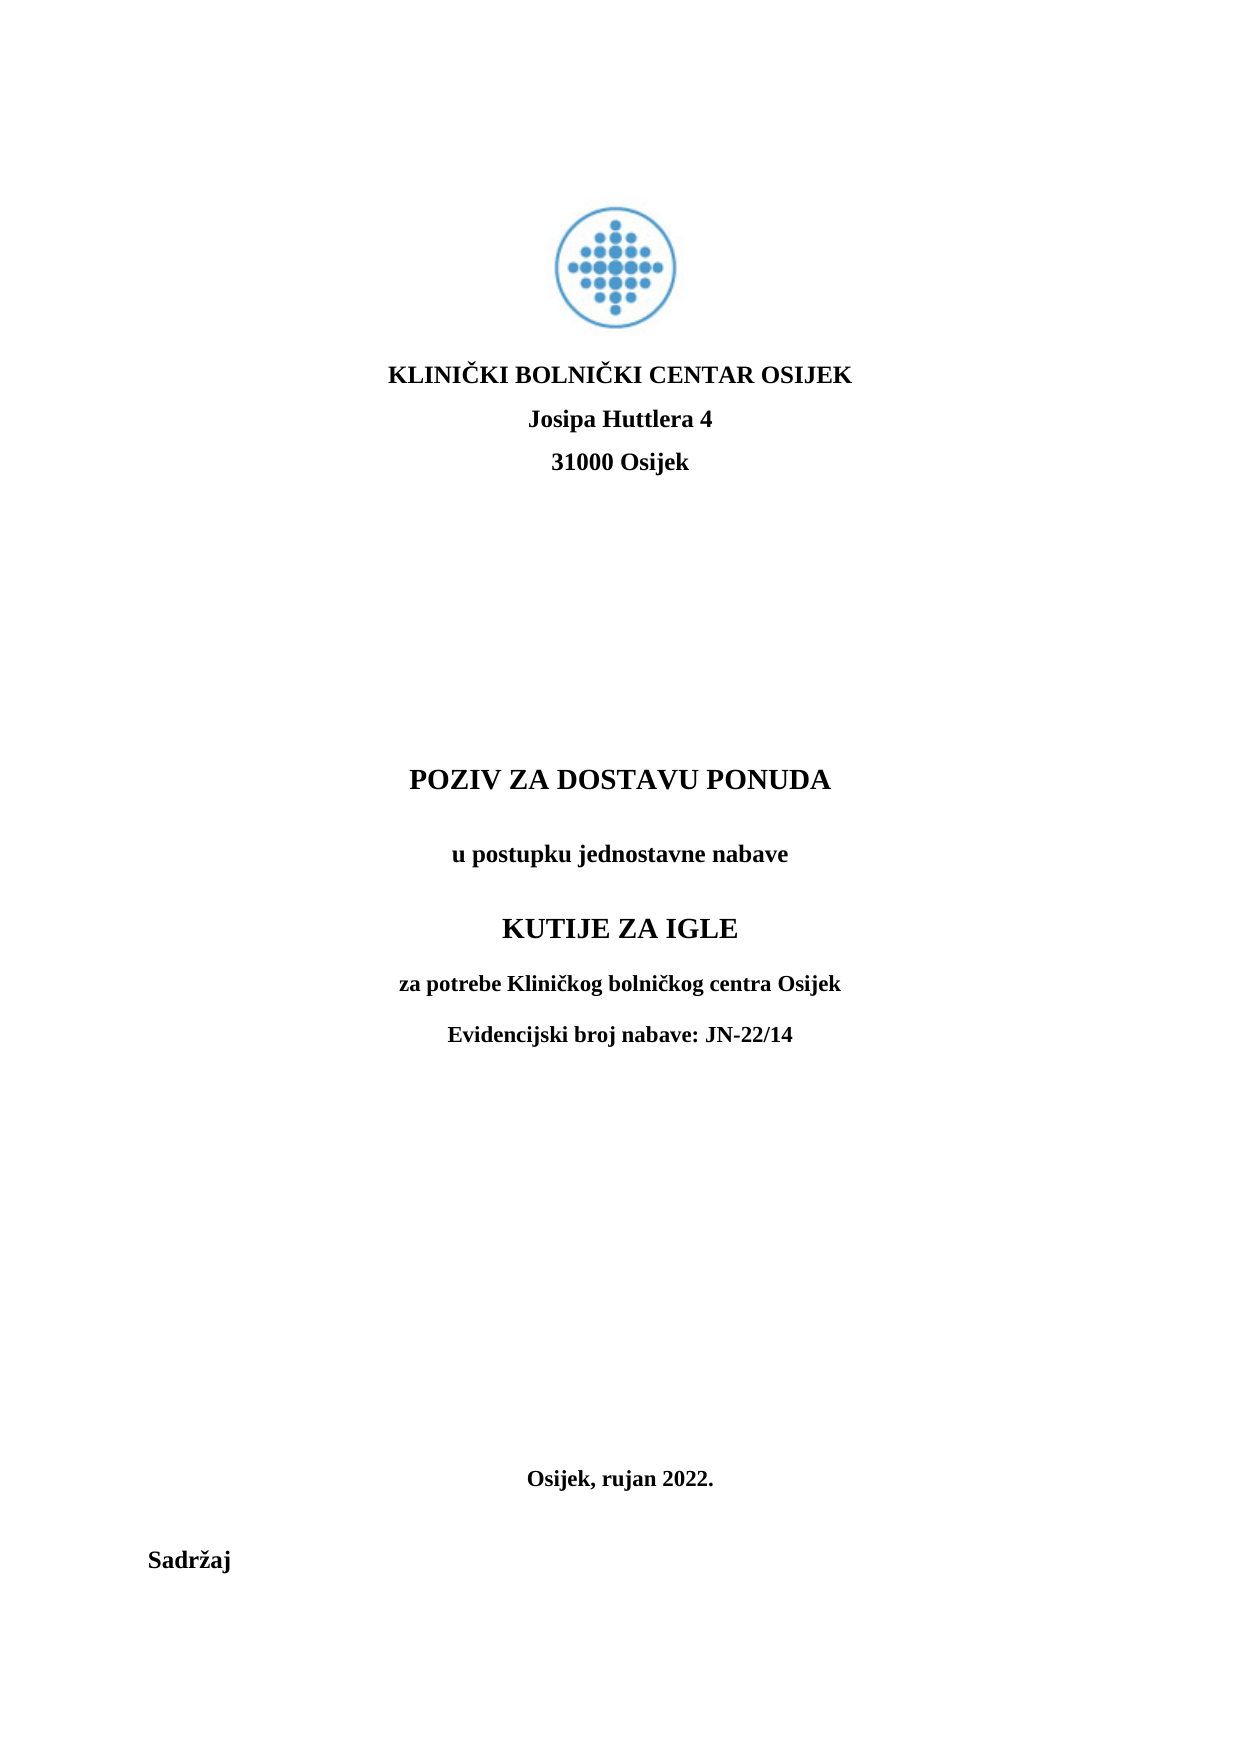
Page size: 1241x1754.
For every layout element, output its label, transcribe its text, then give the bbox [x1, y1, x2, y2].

text KUTIJE ZA IGLE [148, 911, 1093, 944]
text Sadržaj [148, 1545, 1093, 1574]
text Josipa Huttlera 4 [148, 404, 1093, 432]
text KLINIČKI BOLNIČKI CENTAR OSIJEK [148, 361, 1093, 389]
text Osijek, rujan 2022. [148, 1465, 1093, 1491]
picture [528, 198, 712, 336]
text u postupku jednostavne nabave [148, 839, 1093, 868]
text za potrebe Kliničkog bolničkog centra Osijek [148, 970, 1093, 997]
text POZIV ZA DOSTAVU PONUDA [148, 762, 1093, 795]
text Evidencijski broj nabave: JN-22/14 [148, 1021, 1093, 1048]
text 31000 Osijek [148, 447, 1093, 476]
